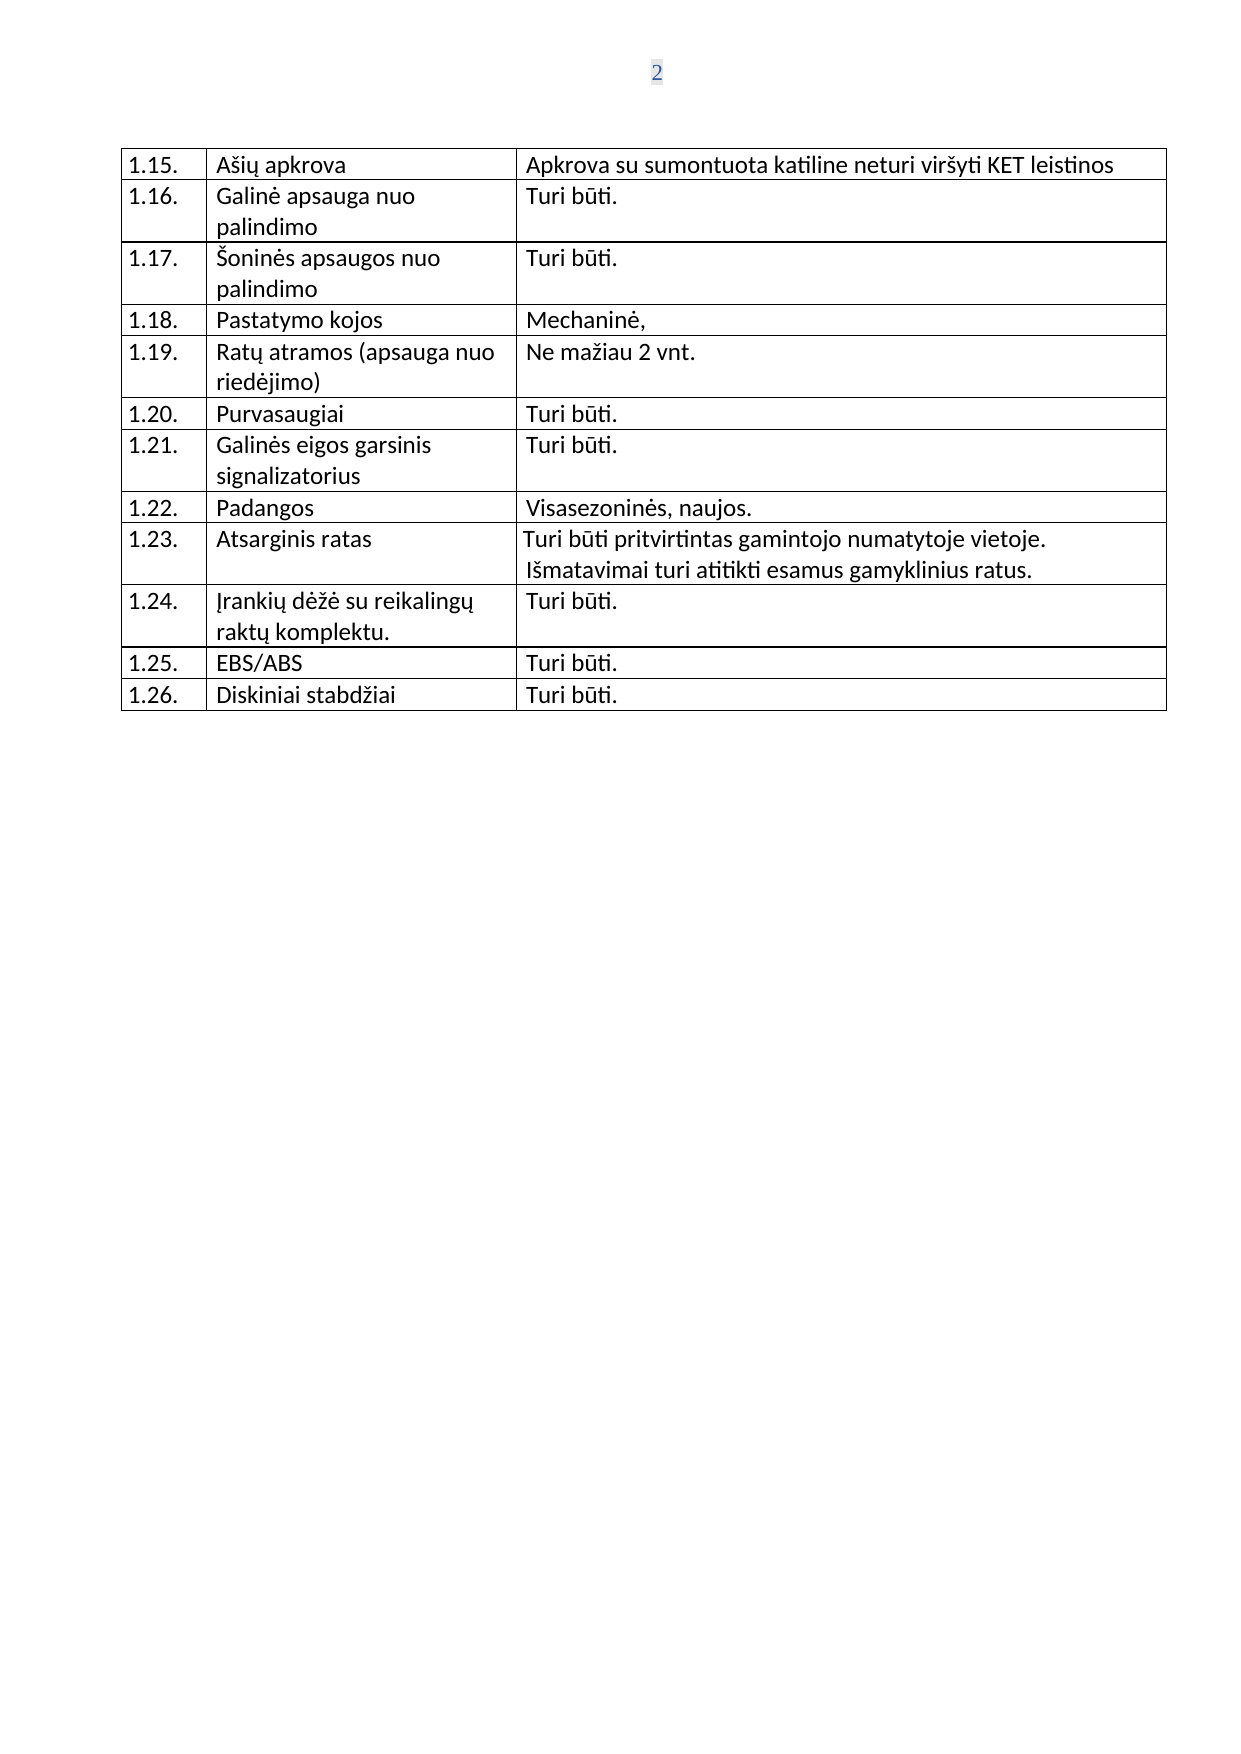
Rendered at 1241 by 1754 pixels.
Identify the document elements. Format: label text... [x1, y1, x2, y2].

table_cell Pastatymo kojos [207, 305, 516, 335]
table_cell 1.17. [122, 243, 206, 303]
table_cell Turi būti. [517, 398, 1166, 429]
table_cell Atsarginis ratas [207, 523, 516, 584]
table_cell Šoninės apsaugos nuo palindimo [207, 243, 516, 303]
table_cell Galinės eigos garsinis signalizatorius [207, 430, 516, 491]
table_cell 1.26. [122, 679, 206, 709]
table_cell Turi būti. [517, 585, 1166, 646]
table_cell Turi būti. [517, 648, 1166, 678]
table_cell Turi būti. [517, 180, 1166, 241]
table_cell 1.22. [122, 492, 206, 522]
table_cell Apkrova su sumontuota katiline neturi viršyti KET leistinos [517, 149, 1166, 179]
table_cell Turi būti. [517, 679, 1166, 709]
table_cell Diskiniai stabdžiai [207, 679, 516, 709]
table_cell 1.18. [122, 305, 206, 335]
table_cell Turi būti pritvirtintas gamintojo numatytoje vietoje. Išmatavimai turi atitikti esamus gamyklinius ratus. [517, 523, 1166, 584]
table_cell 1.21. [122, 430, 206, 491]
table_cell Padangos [207, 492, 516, 522]
table_cell Galinė apsauga nuo palindimo [207, 180, 516, 241]
table_cell Ašių apkrova [207, 149, 516, 179]
table_cell Įrankių dėžė su reikalingų raktų komplektu. [207, 585, 516, 646]
table_cell 1.24. [122, 585, 206, 646]
table_cell 1.16. [122, 180, 206, 241]
table_cell 1.20. [122, 398, 206, 429]
table_cell 1.23. [122, 523, 206, 584]
table_cell 1.25. [122, 648, 206, 678]
table_cell Purvasaugiai [207, 398, 516, 429]
table_cell Turi būti. [517, 243, 1166, 303]
table_cell 1.15. [122, 149, 206, 179]
table_cell EBS/ABS [207, 648, 516, 678]
table_cell Ratų atramos (apsauga nuo riedėjimo) [207, 336, 516, 397]
table_cell Visasezoninės, naujos. [517, 492, 1166, 522]
table_cell Mechaninė, [517, 305, 1166, 335]
table_cell 1.19. [122, 336, 206, 397]
table_cell Turi būti. [517, 430, 1166, 491]
table_cell Ne mažiau 2 vnt. [517, 336, 1166, 397]
